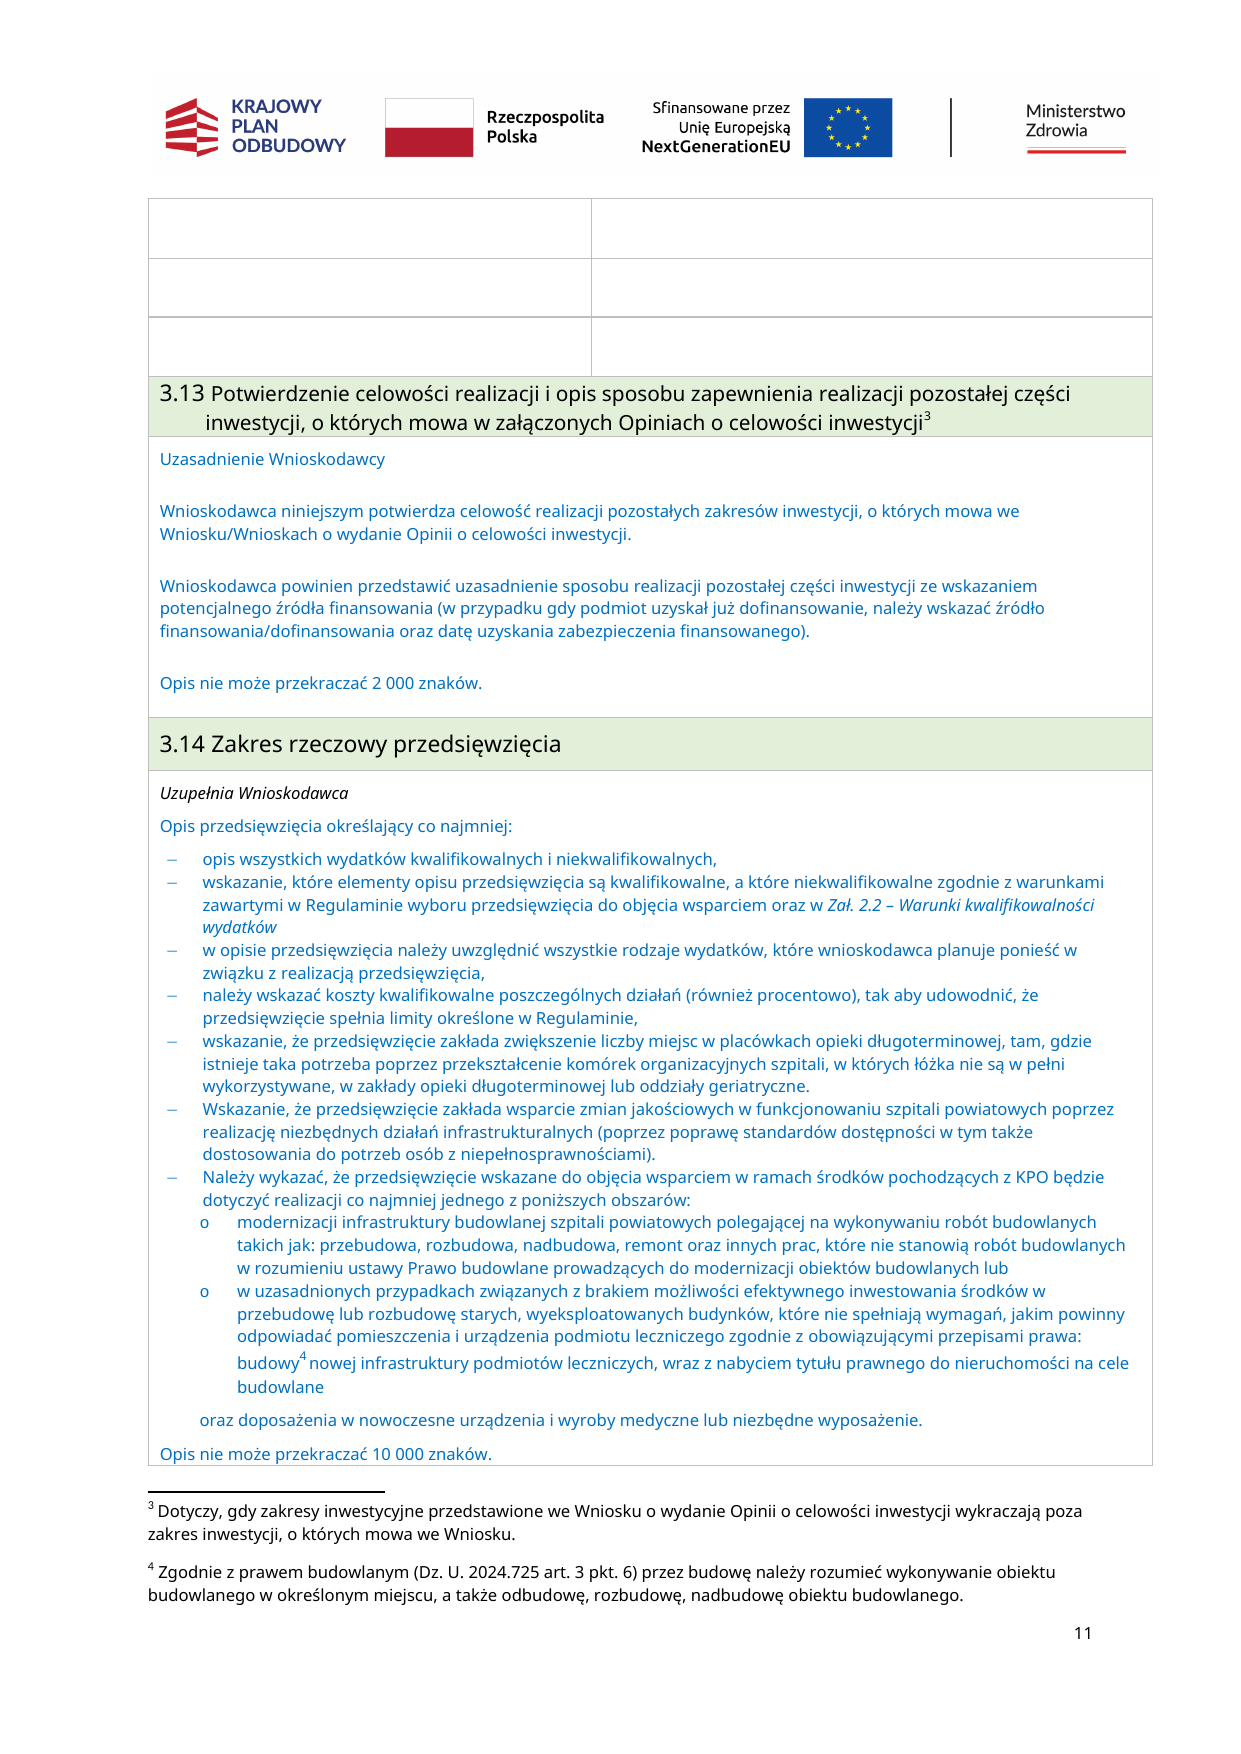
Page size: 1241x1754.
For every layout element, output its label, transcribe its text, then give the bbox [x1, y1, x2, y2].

table_cell Potwierdzenie celowości realizacji i opis sposobu zapewnienia realizacji pozostałej części inwestycji, o których mowa w załączonych Opiniach o celowości inwestycji [149, 377, 1152, 436]
table_cell [592, 199, 1152, 257]
table_cell [592, 259, 1152, 316]
table_cell [149, 259, 591, 316]
table_cell [149, 318, 591, 376]
table_cell [592, 318, 1152, 376]
table_cell Zakres rzeczowy przedsięwzięcia [149, 718, 1152, 770]
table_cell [149, 771, 1152, 1465]
table_cell Uzasadnienie Wnioskodawcy Wnioskodawca niniejszym potwierdza celowość realizacji pozostałych zakresów inwestycji, o których mowa we Wniosku/Wnioskach o wydanie Opinii o celowości inwestycji. Wnioskodawca powinien przedstawić uzasadnienie sposobu realizacji pozostałej części inwestycji ze wskazaniem potencjalnego źródła finansowania (w przypadku gdy podmiot uzyskał już dofinansowanie, należy wskazać źródło finansowania/dofinansowania oraz datę uzyskania zabezpieczenia finansowanego). Opis nie może przekraczać 2 000 znaków. [149, 437, 1152, 717]
table_cell [149, 199, 591, 257]
